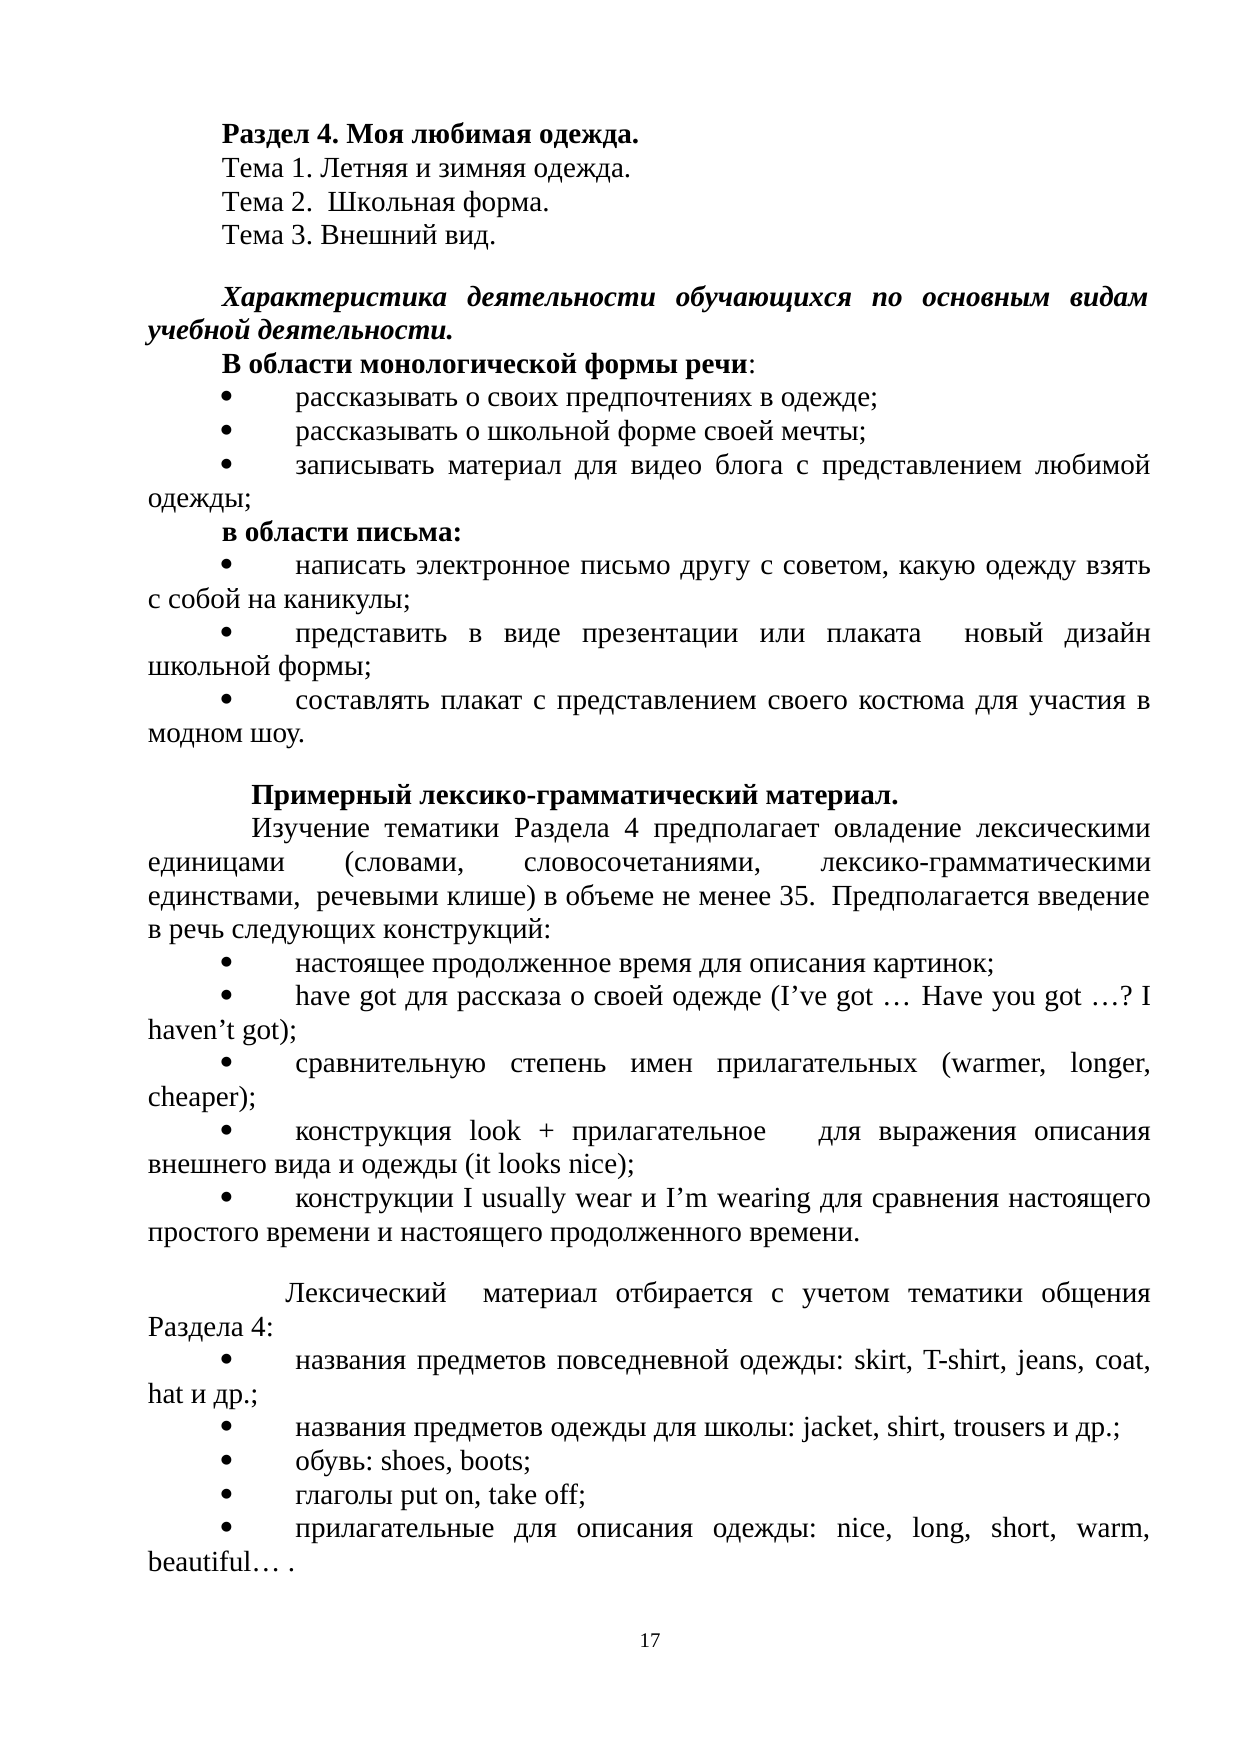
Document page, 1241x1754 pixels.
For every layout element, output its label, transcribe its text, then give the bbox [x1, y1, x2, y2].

list записывать материал для видео блога с представлением любимой одежды; [148, 447, 1152, 514]
list have got для рассказа о своей одежде (I’ve got … Have you got …? I haven’t got); [148, 978, 1152, 1046]
text Раздел 4. Моя любимая одежда. [148, 117, 1152, 150]
list обувь: shoes, boots; [148, 1443, 1152, 1477]
list сравнительную степень имен прилагательных (warmer, longer, cheaper); [148, 1046, 1152, 1113]
list названия предметов повседневной одежды: skirt, T-shirt, jeans, coat, hat и др.; [148, 1342, 1152, 1409]
list написать электронное письмо другу с советом, какую одежду взять с собой на каникулы; [148, 547, 1152, 615]
text Изучение тематики Раздела 4 предполагает овладение лексическими единицами (словами, словосочетаниями, лексико-грамматическими единствами, речевыми клише) в объеме не менее 35. Предполагается введение в речь следующих конструкций: [148, 811, 1152, 945]
list рассказывать о своих предпочтениях в одежде; [148, 379, 1152, 413]
list названия предметов одежды для школы: jacket, shirt, trousers и др.; [148, 1409, 1152, 1443]
text Характеристика деятельности обучающихся по основным видам учебной деятельности. [148, 279, 1152, 346]
text В области монологической формы речи: [148, 346, 1152, 379]
list глаголы put on, take off; [148, 1477, 1152, 1510]
text Примерный лексико-грамматический материал. [148, 777, 1152, 811]
text Тема 3. Внешний вид. [148, 217, 1152, 251]
list представить в виде презентации или плаката новый дизайн школьной формы; [148, 615, 1152, 682]
list конструкции I usually wear и I’m wearing для сравнения настоящего простого времени и настоящего продолженного времени. [148, 1180, 1152, 1247]
text  Лексический материал отбирается с учетом тематики общения Раздела 4: [148, 1275, 1152, 1342]
text Тема 1. Летняя и зимняя одежда. [148, 150, 1152, 184]
text в области письма: [148, 514, 1152, 547]
list прилагательные для описания одежды: nice, long, short, warm, beautiful… . [148, 1510, 1152, 1578]
list составлять плакат с представлением своего костюма для участия в модном шоу. [148, 682, 1152, 749]
list рассказывать о школьной форме своей мечты; [148, 413, 1152, 447]
text Тема 2. Школьная форма. [148, 184, 1152, 217]
list настоящее продолженное время для описания картинок; [148, 945, 1152, 978]
list конструкция look + прилагательное для выражения описания внешнего вида и одежды (it looks nice); [148, 1113, 1152, 1180]
